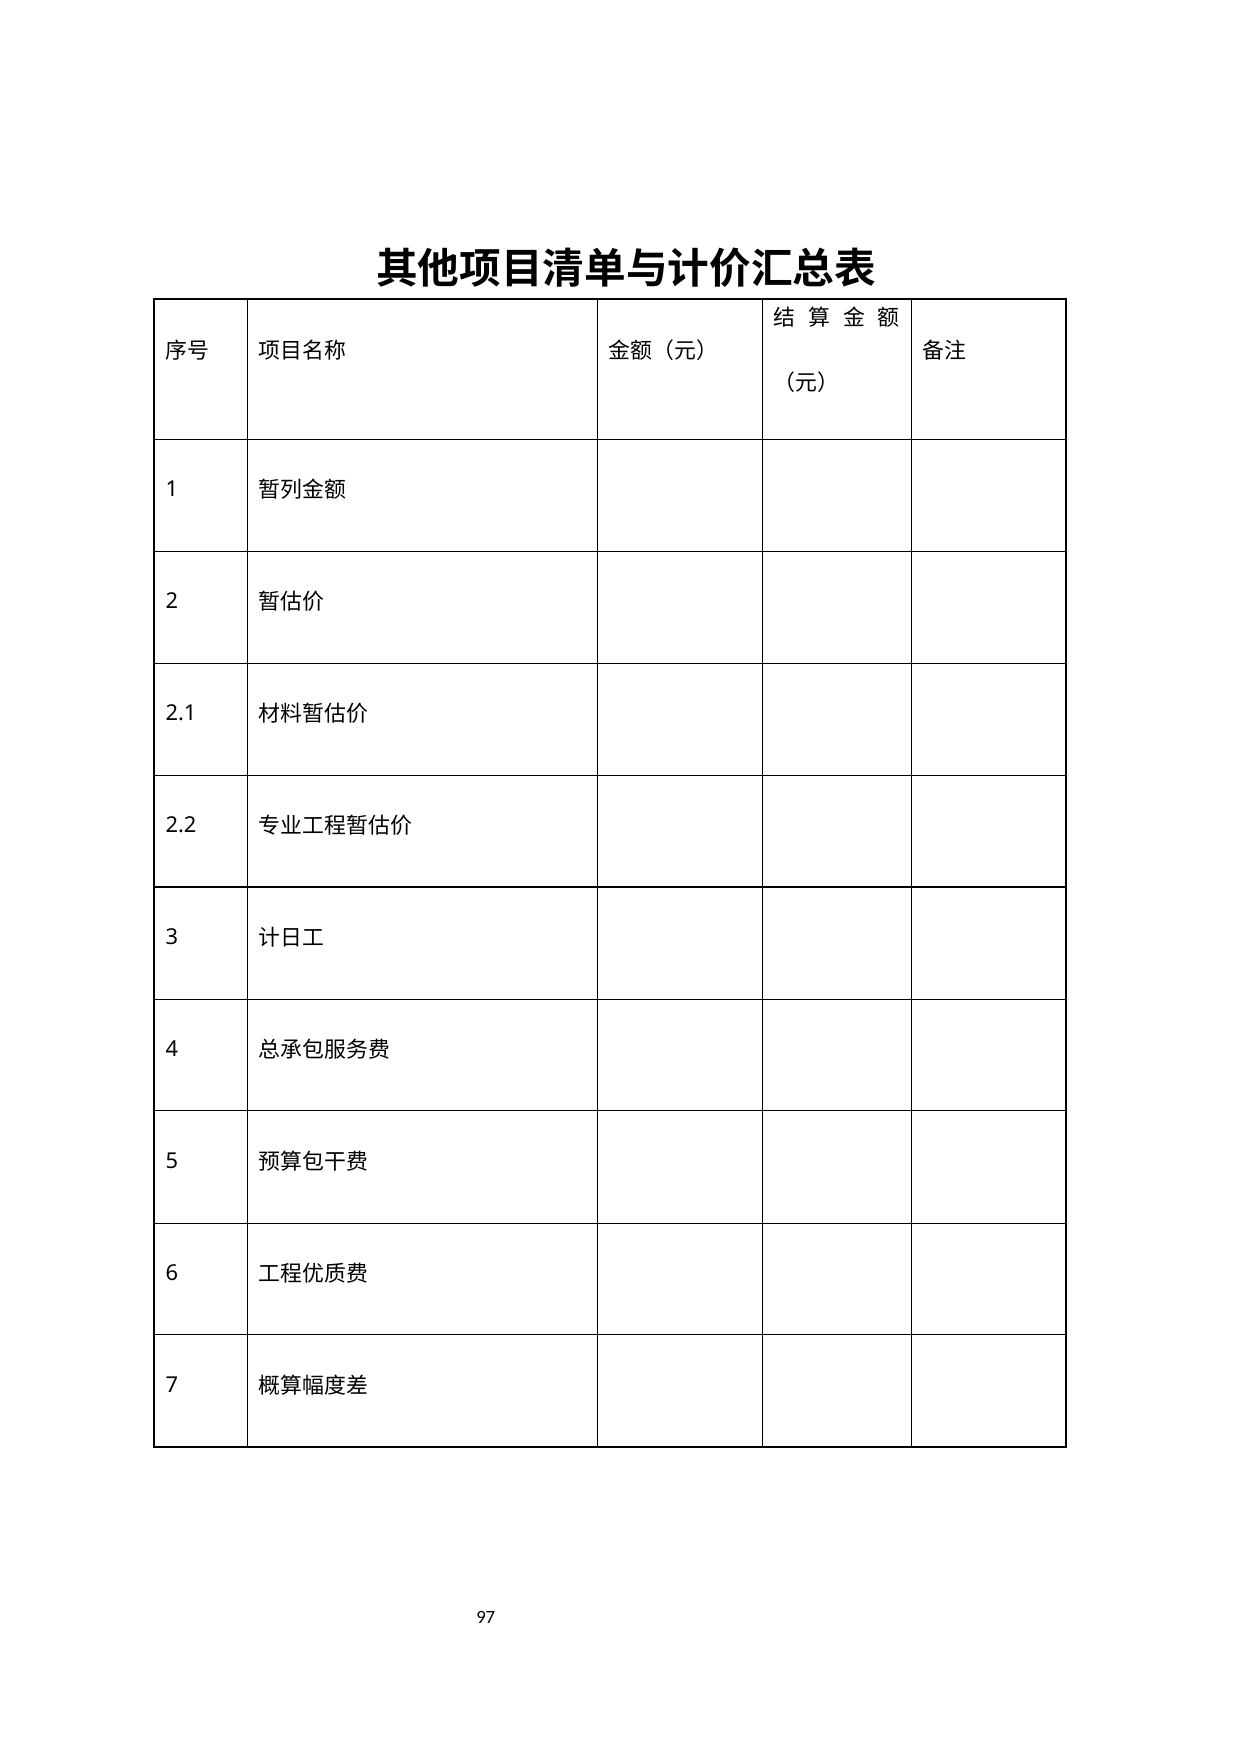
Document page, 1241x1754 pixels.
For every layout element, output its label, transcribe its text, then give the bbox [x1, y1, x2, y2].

table_cell 3 [155, 888, 247, 998]
table_cell 6 [155, 1224, 247, 1334]
table_header 备注 [912, 300, 1065, 438]
table_cell [598, 1000, 762, 1110]
table_cell [598, 1224, 762, 1334]
table_cell 2.2 [155, 776, 247, 886]
table_cell [912, 552, 1065, 662]
table_cell [763, 1224, 911, 1334]
table_cell [598, 552, 762, 662]
table_cell 预算包干费 [248, 1111, 597, 1222]
table_cell 材料暂估价 [248, 664, 597, 774]
table_cell 2.1 [155, 664, 247, 774]
table_cell 4 [155, 1000, 247, 1110]
table_cell 专业工程暂估价 [248, 776, 597, 886]
table_cell [598, 664, 762, 774]
table_cell [763, 888, 911, 998]
table_cell 2 [155, 552, 247, 662]
table_cell [598, 888, 762, 998]
table_cell 1 [155, 440, 247, 551]
table_cell [763, 552, 911, 662]
table_cell [763, 1000, 911, 1110]
table_header 金额（元） [598, 300, 762, 438]
table_cell 暂估价 [248, 552, 597, 662]
table_cell [912, 1335, 1065, 1446]
table_cell 计日工 [248, 888, 597, 998]
table_cell [763, 1335, 911, 1446]
table_cell [598, 440, 762, 551]
table_header 序号 [155, 300, 247, 438]
table_cell [912, 1224, 1065, 1334]
table_cell 工程优质费 [248, 1224, 597, 1334]
table_cell [763, 1111, 911, 1222]
table_cell 概算幅度差 [248, 1335, 597, 1446]
table_cell [763, 776, 911, 886]
table_cell 7 [155, 1335, 247, 1446]
table_header 结算金额（元） [763, 300, 911, 438]
table_cell [598, 776, 762, 886]
table_header 项目名称 [248, 300, 597, 438]
table_cell [912, 440, 1065, 551]
table_cell [912, 664, 1065, 774]
table_cell [912, 776, 1065, 886]
table_cell [912, 1111, 1065, 1222]
table_cell 5 [155, 1111, 247, 1222]
table_cell 暂列金额 [248, 440, 597, 551]
table_cell [598, 1335, 762, 1446]
text 其他项目清单与计价汇总表 [165, 233, 1087, 298]
table_cell [763, 664, 911, 774]
table_cell [912, 888, 1065, 998]
table_cell [598, 1111, 762, 1222]
table_cell 总承包服务费 [248, 1000, 597, 1110]
table_cell [912, 1000, 1065, 1110]
table_cell [763, 440, 911, 551]
